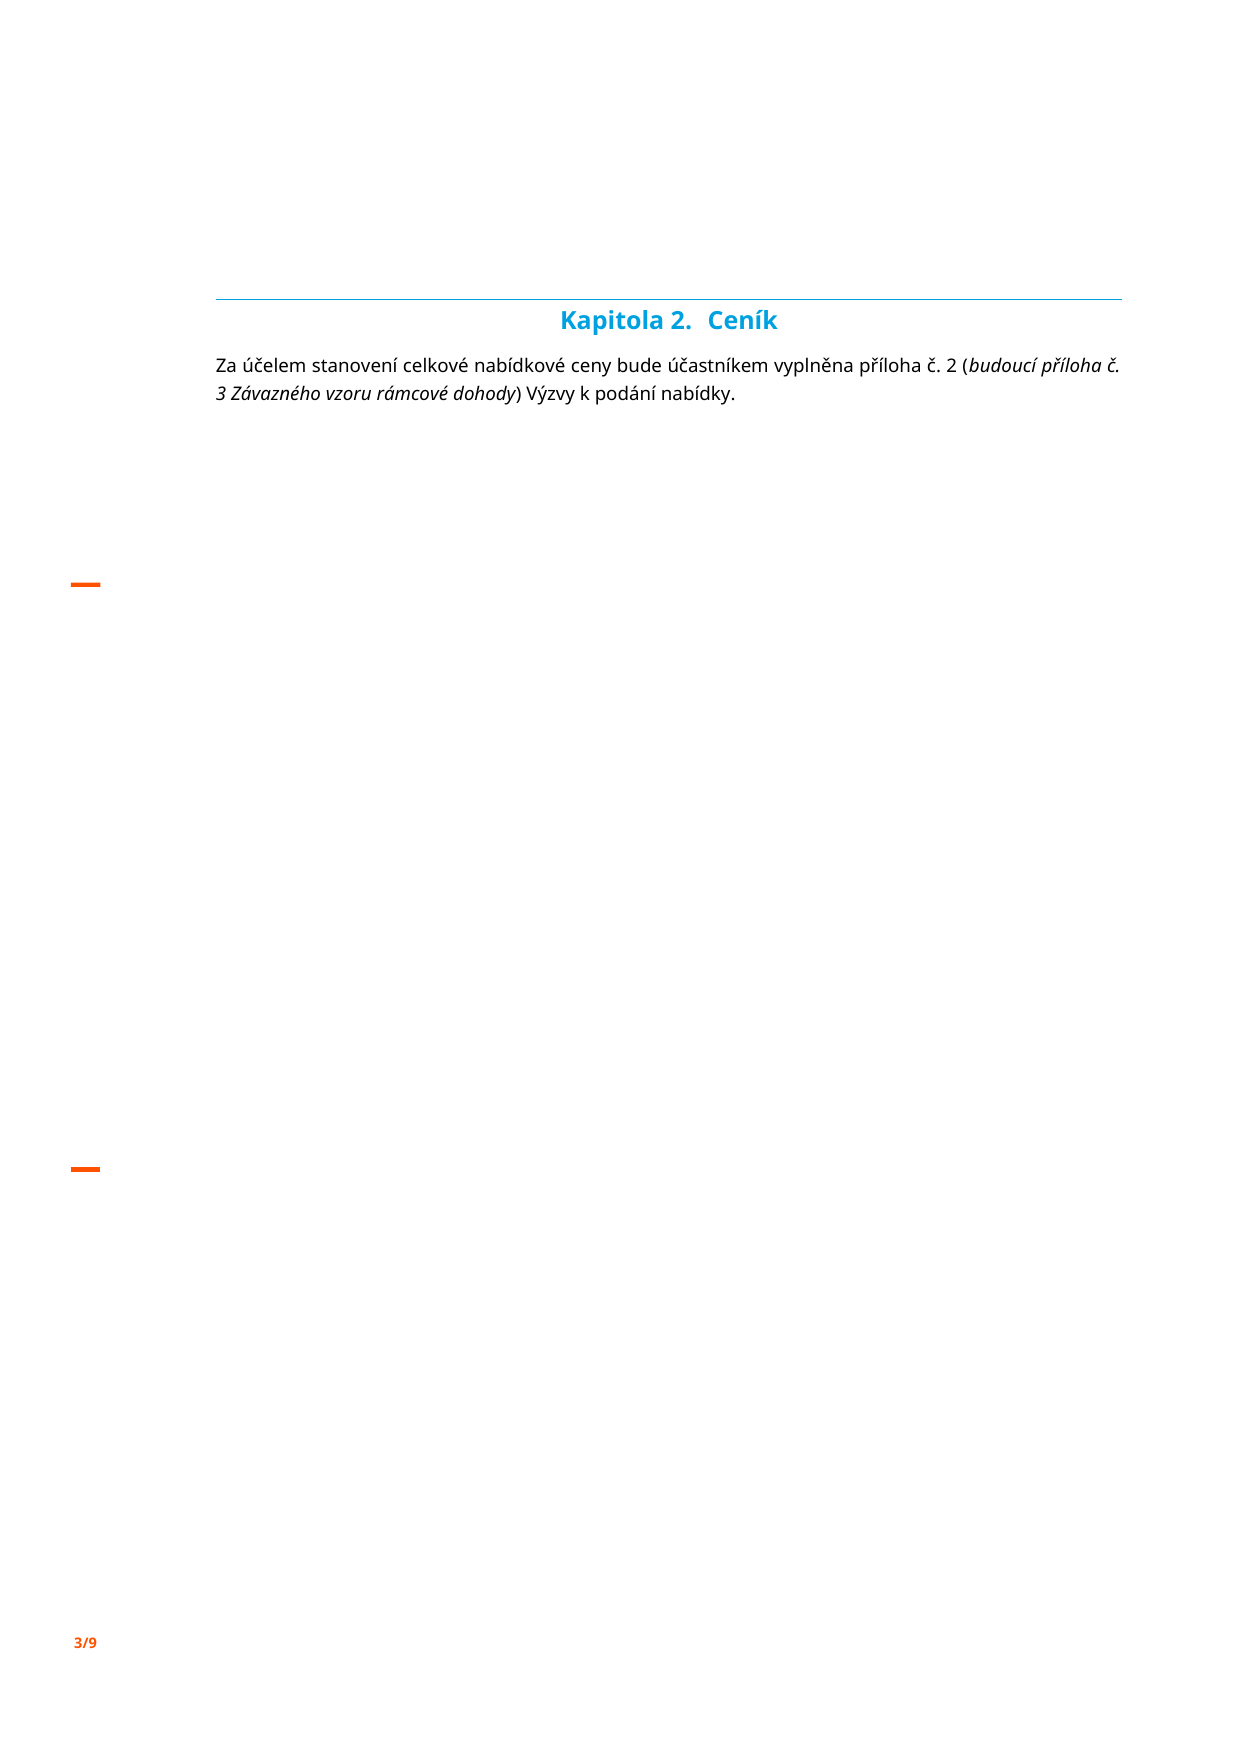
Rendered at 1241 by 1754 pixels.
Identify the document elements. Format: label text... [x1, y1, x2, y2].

subtitle Ceník [216, 300, 1122, 336]
text Za účelem stanovení celkové nabídkové ceny bude účastníkem vyplněna příloha č. 2 (budoucí příloha č. 3 Závazného vzoru rámcové dohody) Výzvy k podání nabídky. [216, 352, 1122, 406]
